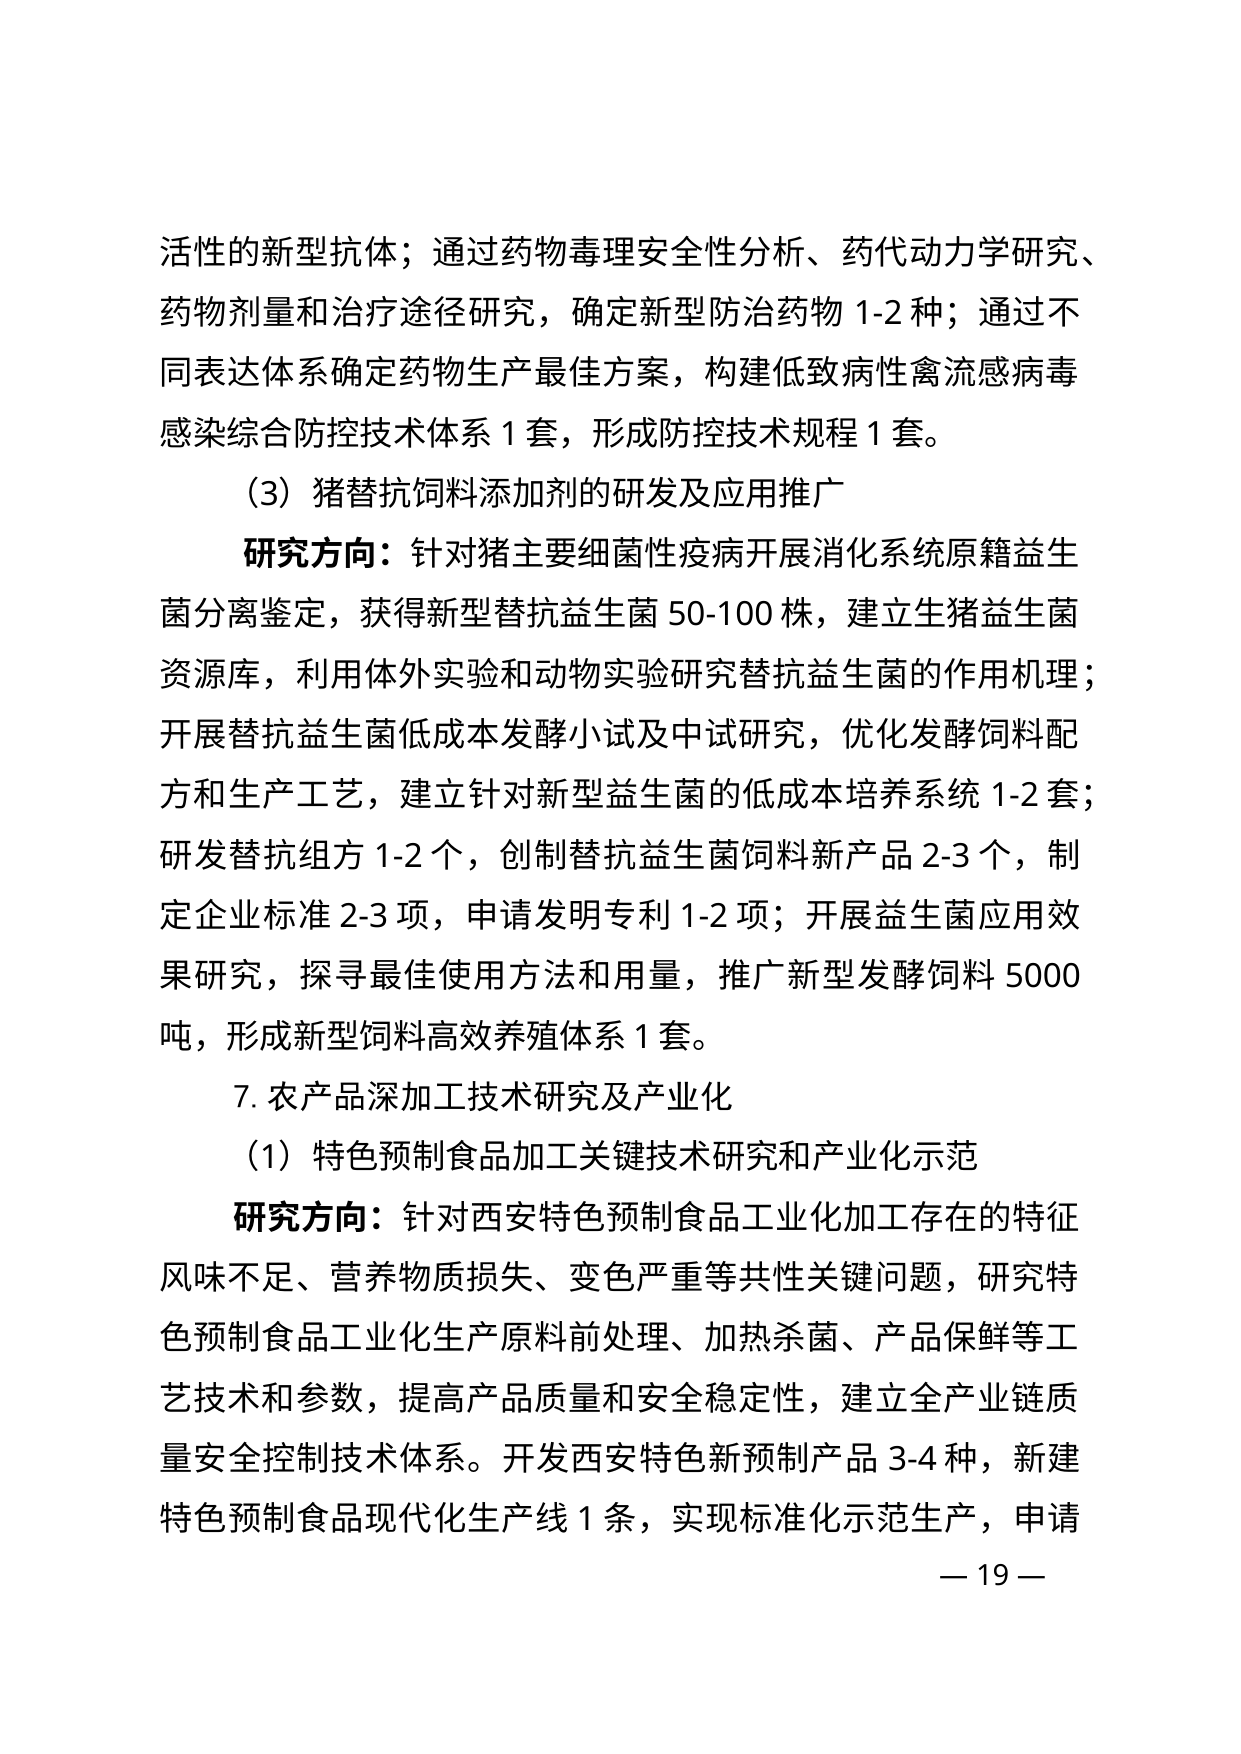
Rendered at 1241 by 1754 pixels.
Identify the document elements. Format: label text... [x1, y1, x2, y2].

text （1）特色预制食品加工关键技术研究和产业化示范 [159, 1124, 1081, 1184]
text （3）猪替抗饲料添加剂的研发及应用推广 [159, 461, 1081, 521]
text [159, 219, 1081, 461]
text 7.农产品深加工技术研究及产业化 [159, 1064, 1081, 1124]
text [159, 1184, 1081, 1546]
text 研究方向：针对猪主要细菌性疫病开展消化系统原籍益生菌分离鉴定，获得新型替抗益生菌50-100株，建立生猪益生菌资源库，利用体外实验和动物实验研究替抗益生菌的作用机理；开展替抗益生菌低成本发酵小试及中试研究，优化发酵饲料配方和生产工艺，建立针对新型益生菌的低成本培养系统1-2套；研发替抗组方1-2个，创制替抗益生菌饲料新产品2-3个，制定企业标准2-3项，申请发明专利1-2项；开展益生菌应用效果研究，探寻最佳使用方法和用量，推广新型发酵饲料5000吨，形成新型饲料高效养殖体系1套。 [159, 521, 1081, 1064]
